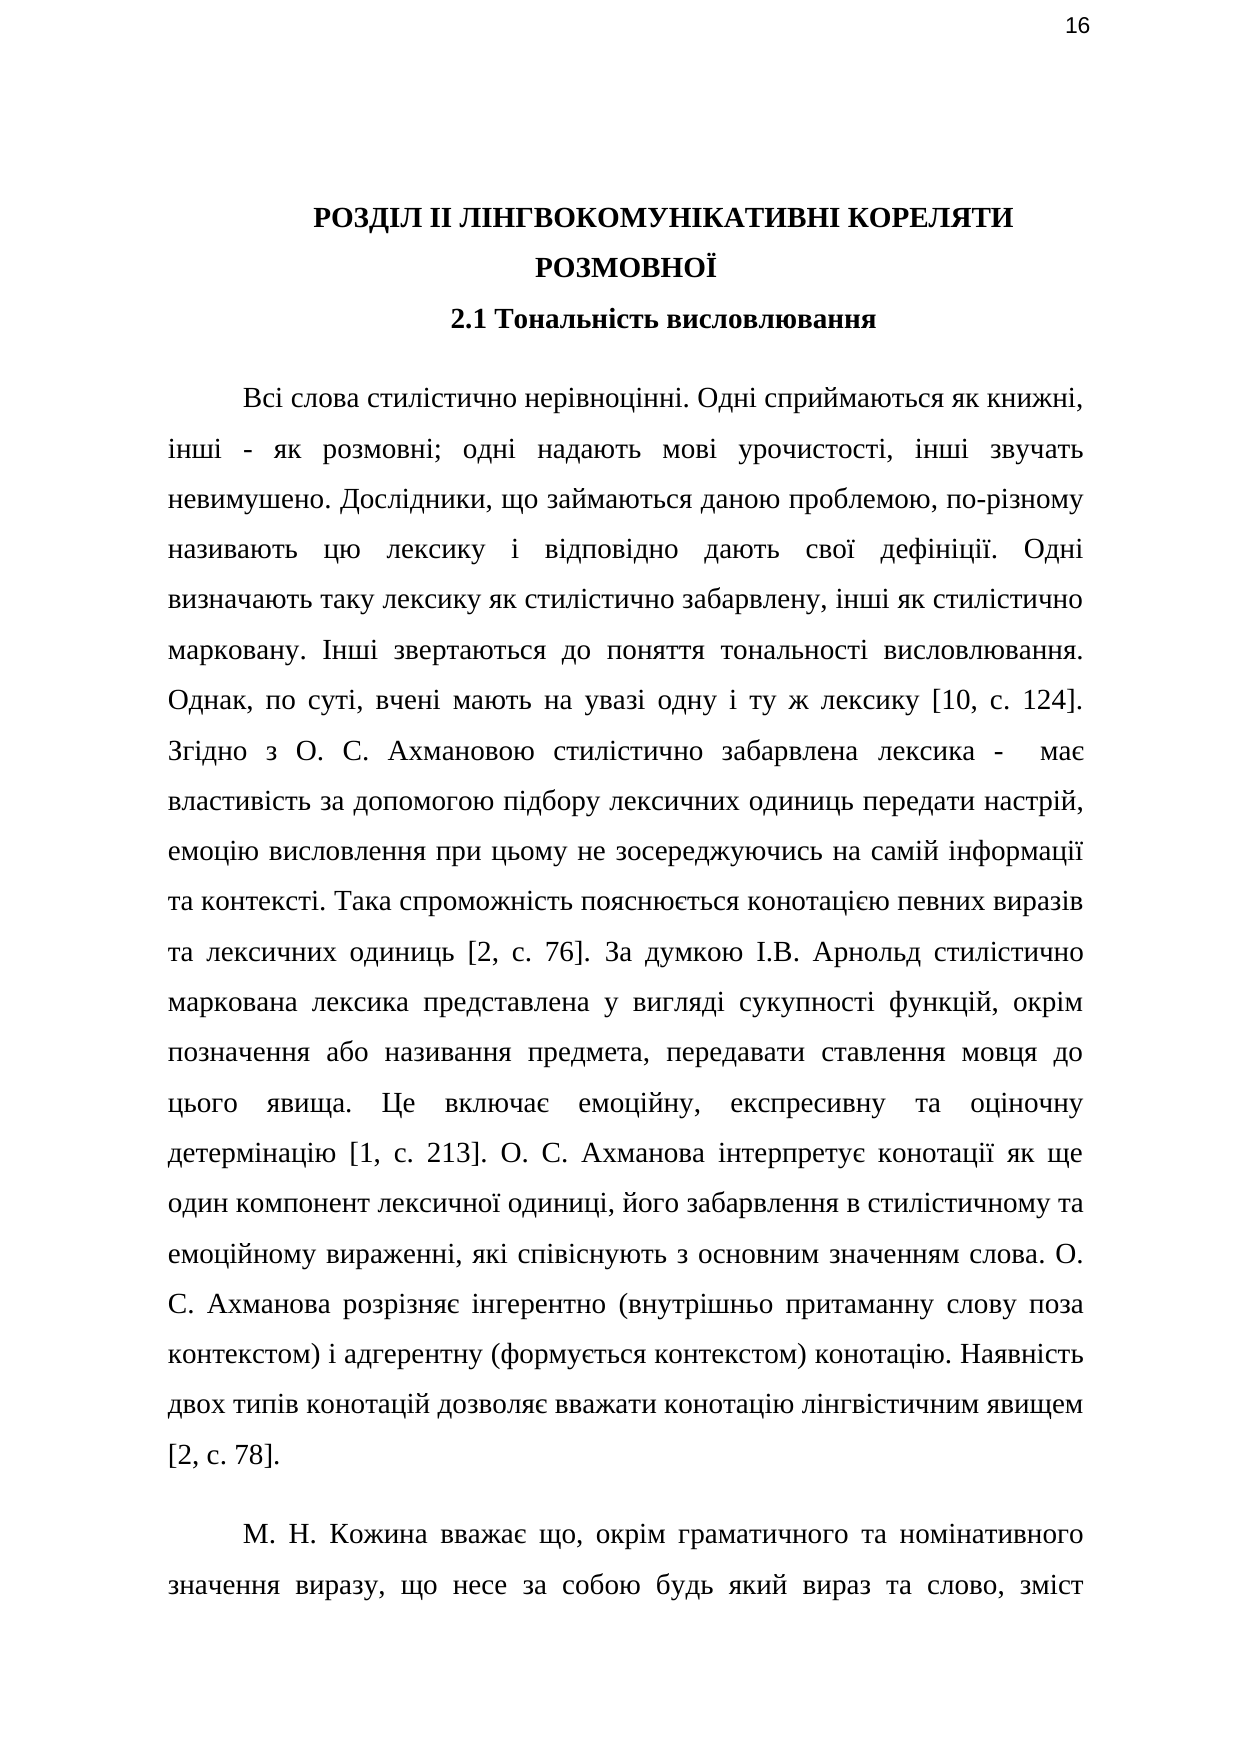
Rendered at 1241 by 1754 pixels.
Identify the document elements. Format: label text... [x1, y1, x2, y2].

text РОЗДІЛ ІІ ЛІНГВОКОМУНІКАТИВНІ КОРЕЛЯТИ РОЗМОВНОЇ [168, 200, 1084, 284]
text Всі слова стилістично нерівноцінні. Одні сприймаються як книжні, інші - як розмовні; одні надають мові урочистості, інші звучать невимушено. Дослідники, що займаються даною проблемою, по-різному називають цю лексику і відповідно дають свої дефініції. Одні визначають таку лексику як стилістично забарвлену, інші як стилістично марковану. Інші звертаються до поняття тональності висловлювання. Однак, по суті, вчені мають на увазі одну і ту ж лексику [10, c. 124]. Згідно з О. С. Ахмановою стилістично забарвлена ​​лексика - має властивість за допомогою підбору лексичних одиниць передати настрій, емоцію висловлення при цьому не зосереджуючись на самій інформації та контексті. Така спроможність пояснюється конотацією певних виразів та лексичних одиниць [2, c. 76]. За думкою І.В. Арнольд стилістично маркована лексика представлена у вигляді сукупності функцій, окрім позначення або називання предмета, передавати ставлення мовця до цього явища. Це включає емоційну, експресивну та оціночну детермінацію [1, c. 213]. О. С. Ахманова інтерпретує конотації як ще один компонент лексичної одиниці, його забарвлення в стилістичному та емоційному вираженні, які співіснують з основним значенням слова. О. С. Ахманова розрізняє інгерентно (внутрішньо притаманну слову поза контекстом) і адгерентну (формується контекстом) конотацію. Наявність двох типів конотацій дозволяє вважати конотацію лінгвістичним явищем [2, c. 78]. [168, 380, 1084, 1471]
text 2.1 Тональність висловлювання [168, 301, 1084, 334]
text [168, 1516, 1084, 1600]
